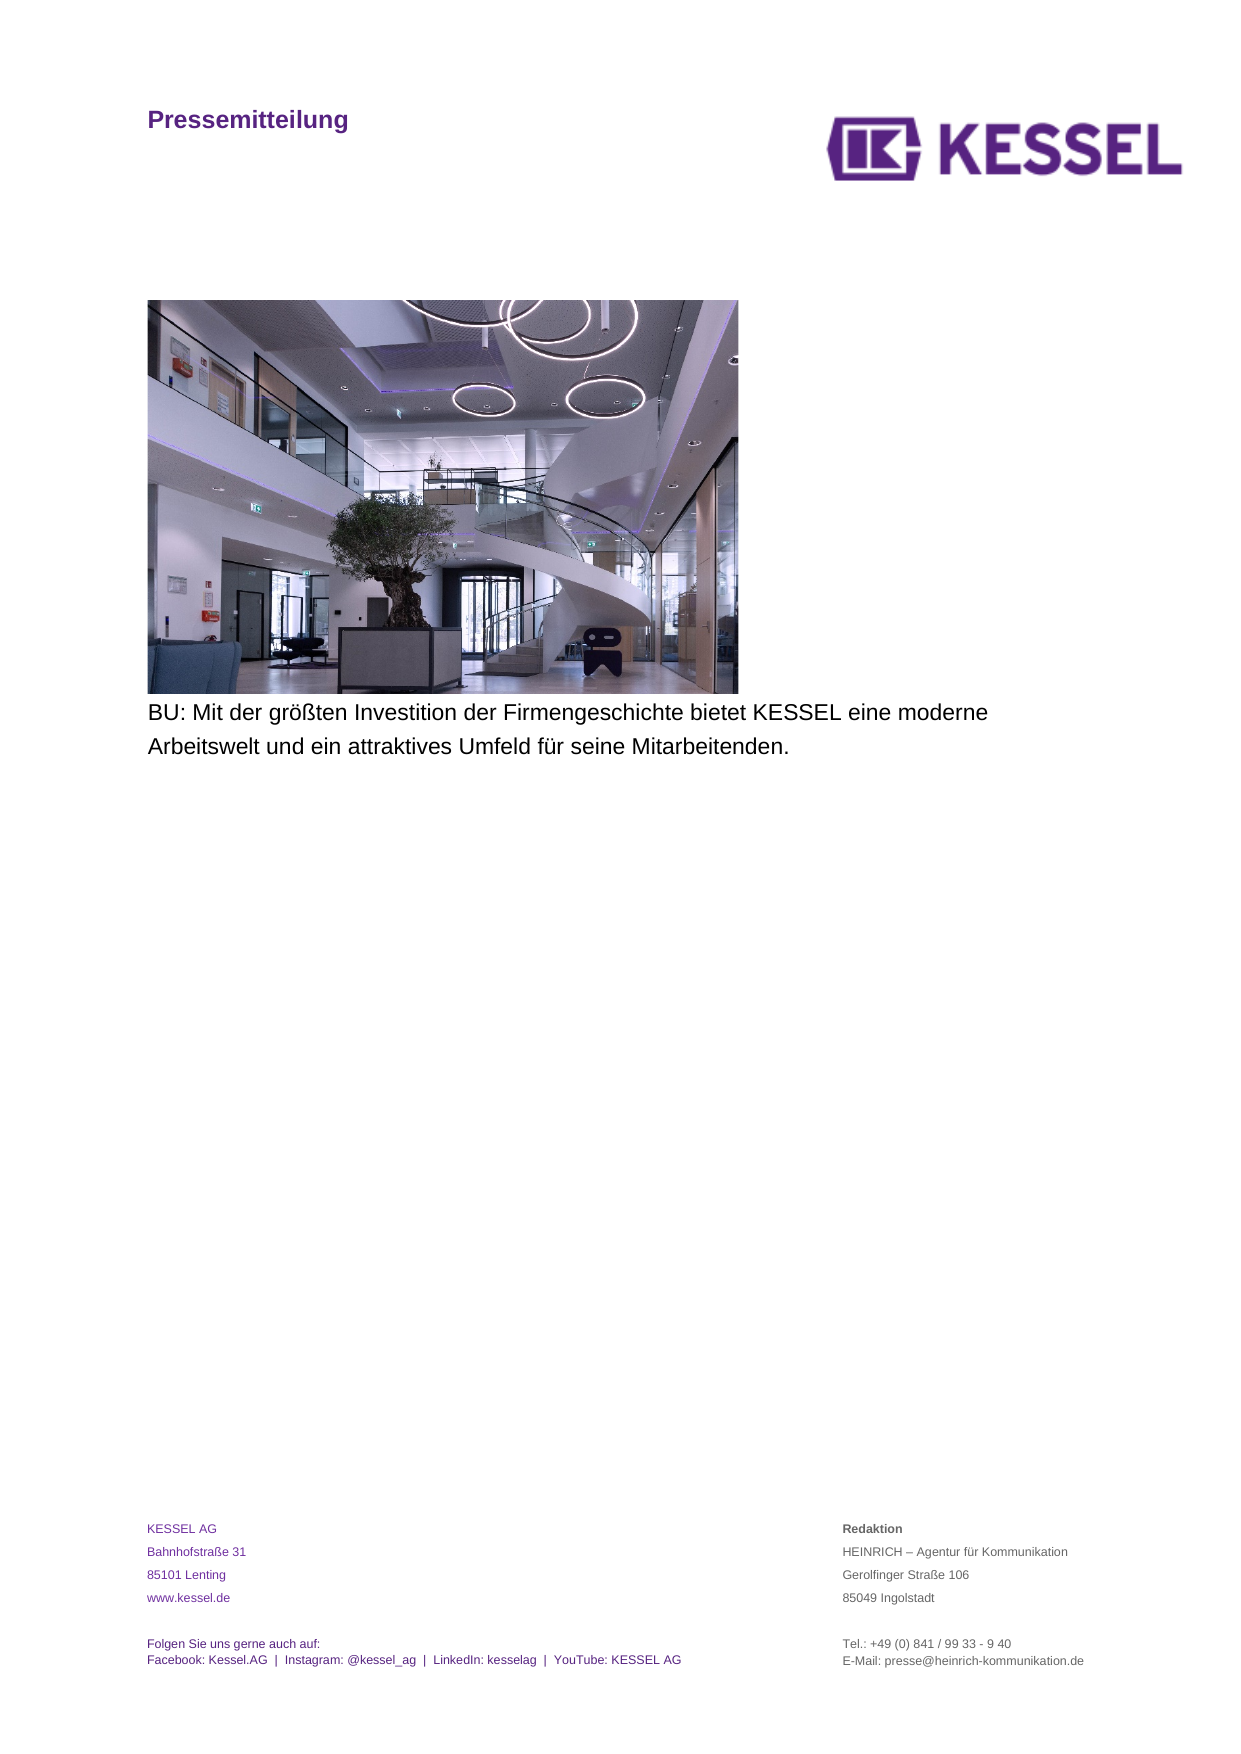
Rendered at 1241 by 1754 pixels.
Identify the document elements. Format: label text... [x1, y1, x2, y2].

picture [147, 300, 739, 694]
text BU: Mit der größten Investition der Firmengeschichte bietet KESSEL eine moderne Arbeitswelt und ein attraktives Umfeld für seine Mitarbeitenden. [148, 699, 1092, 759]
